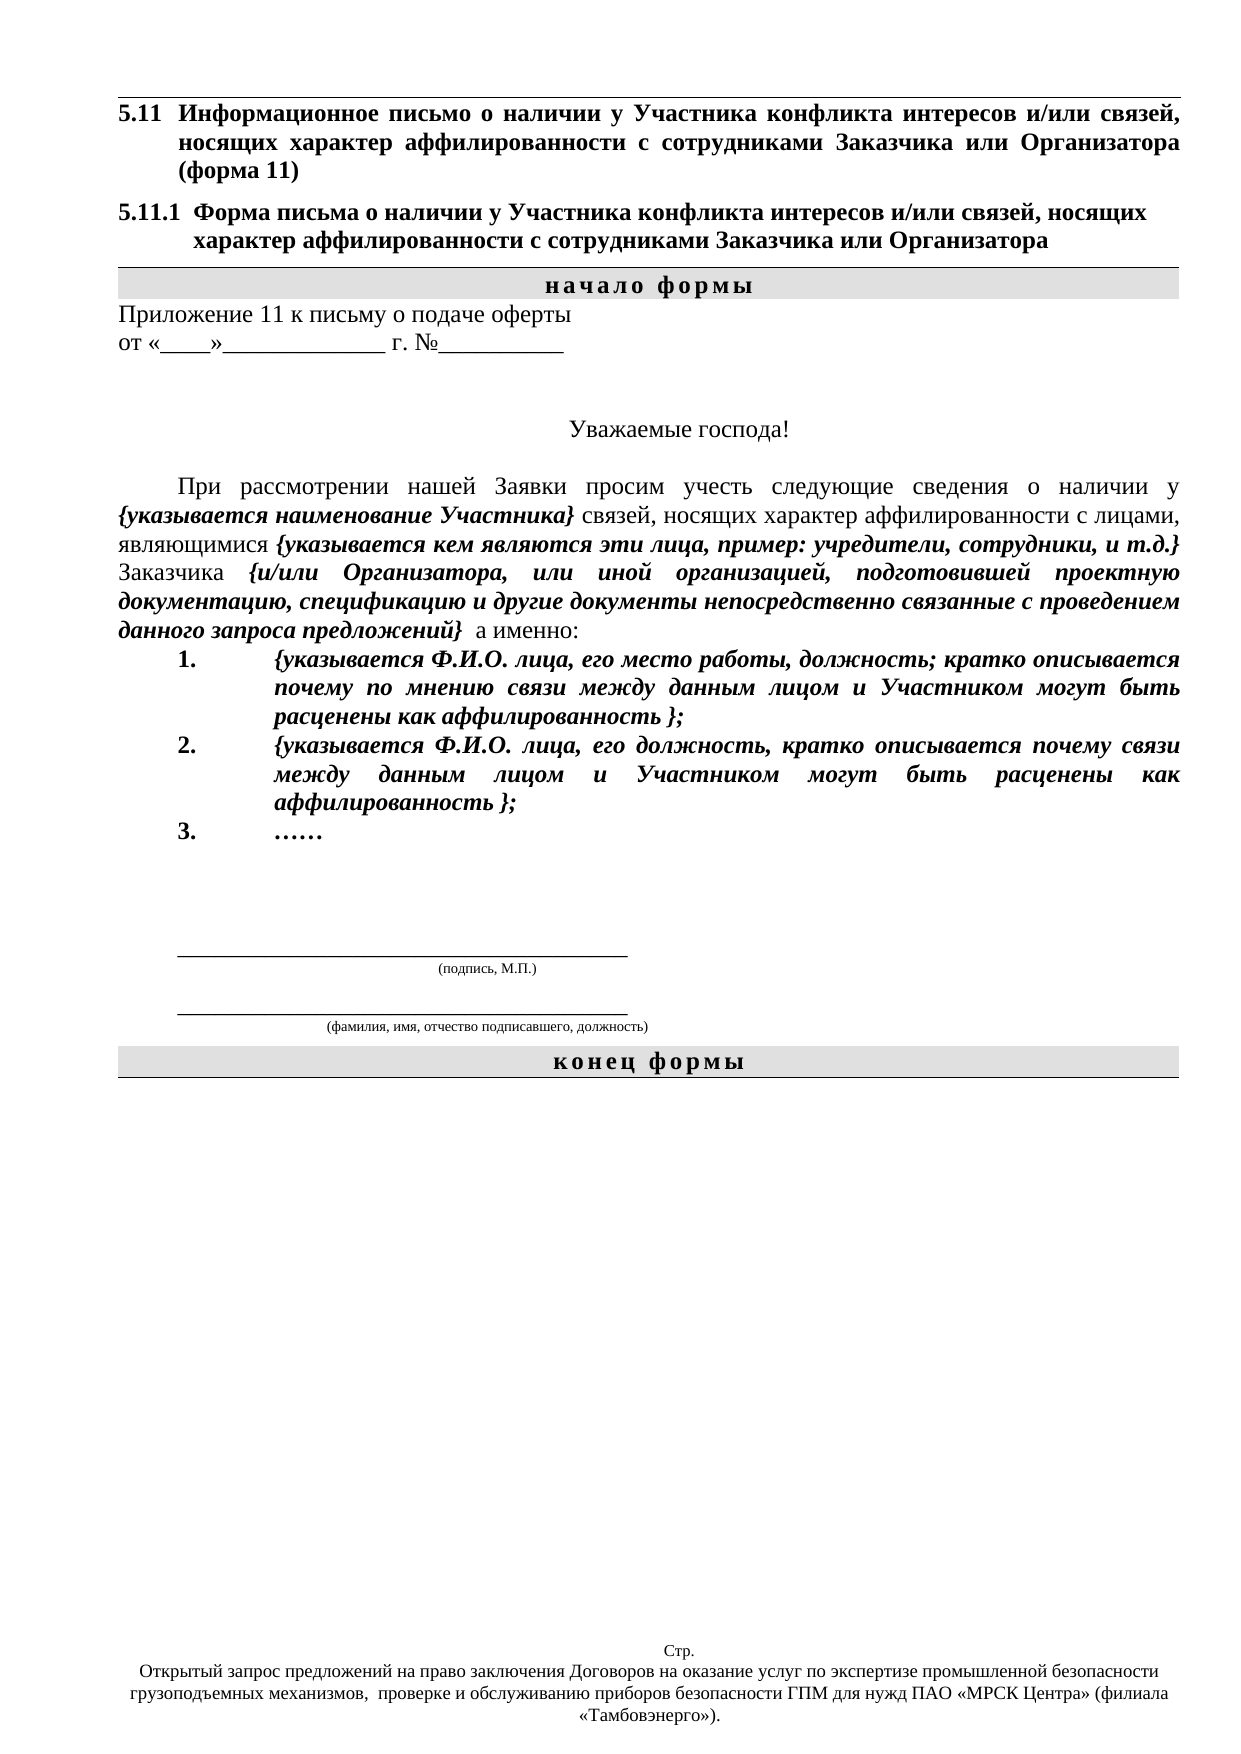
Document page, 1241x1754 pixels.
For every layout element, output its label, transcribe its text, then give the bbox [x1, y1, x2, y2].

text ____________________________________ [118, 989, 1181, 1017]
list …… [177, 816, 1181, 845]
subtitle Информационное письмо о наличии у Участника конфликта интересов и/или связей, носящих характер аффилированности с сотрудниками Заказчика или Организатора (форма 11) [118, 98, 1181, 184]
text конец формы [118, 1046, 1179, 1077]
text Приложение 11 к письму о подаче оферты от «____»_____________ г. №__________ [118, 299, 1181, 356]
list {указывается Ф.И.О. лица, его место работы, должность; кратко описывается почему по мнению связи между данным лицом и Участником могут быть расценены как аффилированность }; [177, 644, 1181, 730]
text При рассмотрении нашей Заявки просим учесть следующие сведения о наличии у {указывается наименование Участника} связей, носящих характер аффилированности с лицами, являющимися {указывается кем являются эти лица, пример: учредители, сотрудники, и т.д.} Заказчика {и/или Организатора, или иной организацией, подготовившей проектную документацию, спецификацию и другие документы непосредственно связанные с проведением данного запроса предложений} а именно: [118, 471, 1181, 644]
list {указывается Ф.И.О. лица, его должность, кратко описывается почему связи между данным лицом и Участником могут быть расценены как аффилированность }; [177, 730, 1181, 816]
text Уважаемые господа! [118, 414, 1181, 442]
text ____________________________________ [118, 931, 1181, 960]
subtitle Форма письма о наличии у Участника конфликта интересов и/или связей, носящих характер аффилированности с сотрудниками Заказчика или Организатора [118, 197, 1181, 254]
text (подпись, М.П.) [118, 960, 797, 989]
text начало формы [118, 268, 1179, 299]
text (фамилия, имя, отчество подписавшего, должность) [118, 1017, 797, 1046]
